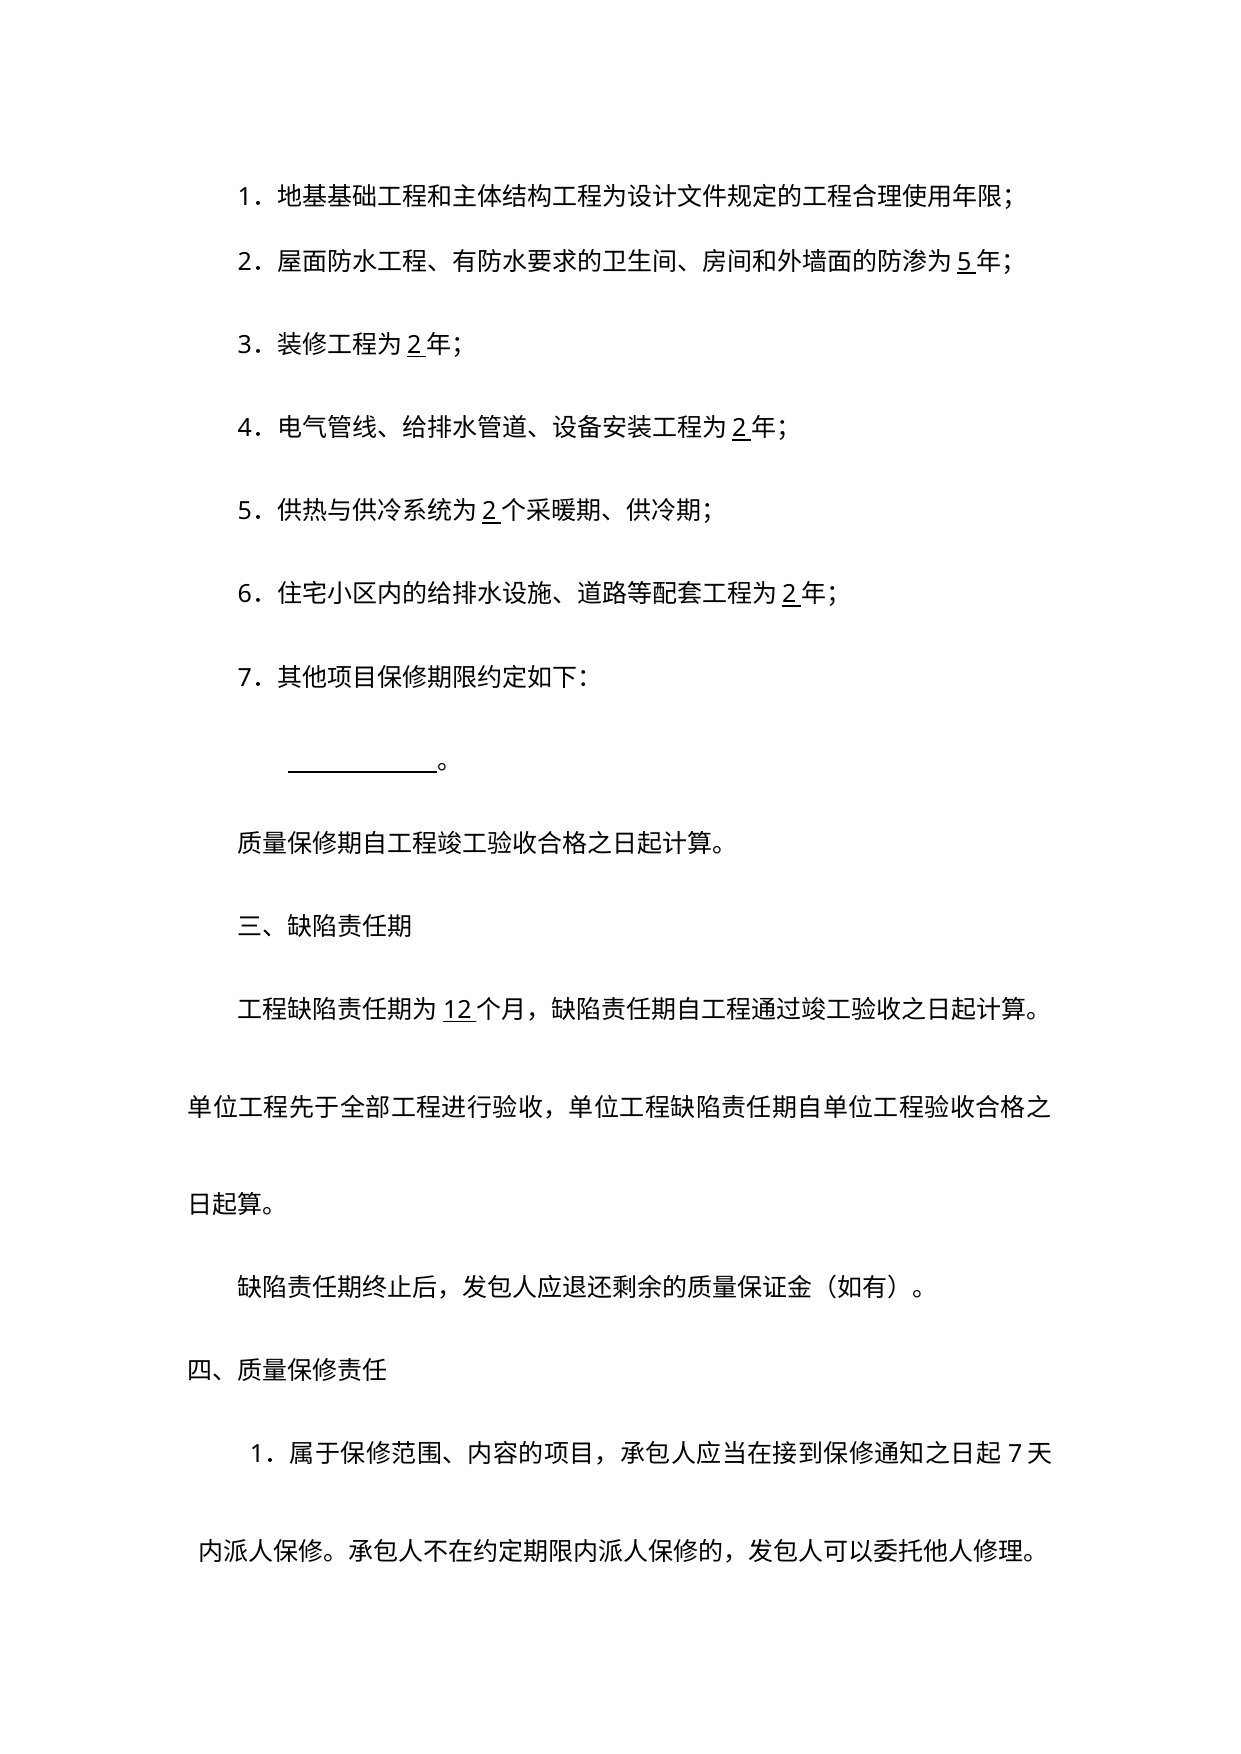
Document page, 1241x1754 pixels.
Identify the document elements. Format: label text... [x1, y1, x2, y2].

text 四、质量保修责任 [187, 1336, 1053, 1401]
text 2．屋面防水工程、有防水要求的卫生间、房间和外墙面的防渗为5年； [187, 227, 1053, 292]
text 6．住宅小区内的给排水设施、道路等配套工程为2年； [187, 559, 1053, 624]
text 1．地基基础工程和主体结构工程为设计文件规定的工程合理使用年限； [187, 162, 1053, 227]
text 缺陷责任期终止后，发包人应退还剩余的质量保证金（如有）。 [187, 1253, 1053, 1318]
text 工程缺陷责任期为12个月，缺陷责任期自工程通过竣工验收之日起计算。单位工程先于全部工程进行验收，单位工程缺陷责任期自单位工程验收合格之日起算。 [187, 975, 1053, 1235]
text 4．电气管线、给排水管道、设备安装工程为2年； [187, 393, 1053, 458]
text 质量保修期自工程竣工验收合格之日起计算。 [187, 809, 1053, 874]
text 3．装修工程为2年； [187, 310, 1053, 375]
text 。 [187, 726, 1053, 791]
text 7．其他项目保修期限约定如下： [187, 643, 1053, 708]
text 5．供热与供冷系统为2个采暖期、供冷期； [187, 476, 1053, 541]
text 三、缺陷责任期 [187, 892, 1053, 957]
text 1．属于保修范围、内容的项目，承包人应当在接到保修通知之日起7天内派人保修。承包人不在约定期限内派人保修的，发包人可以委托他人修理。 [198, 1419, 1053, 1582]
